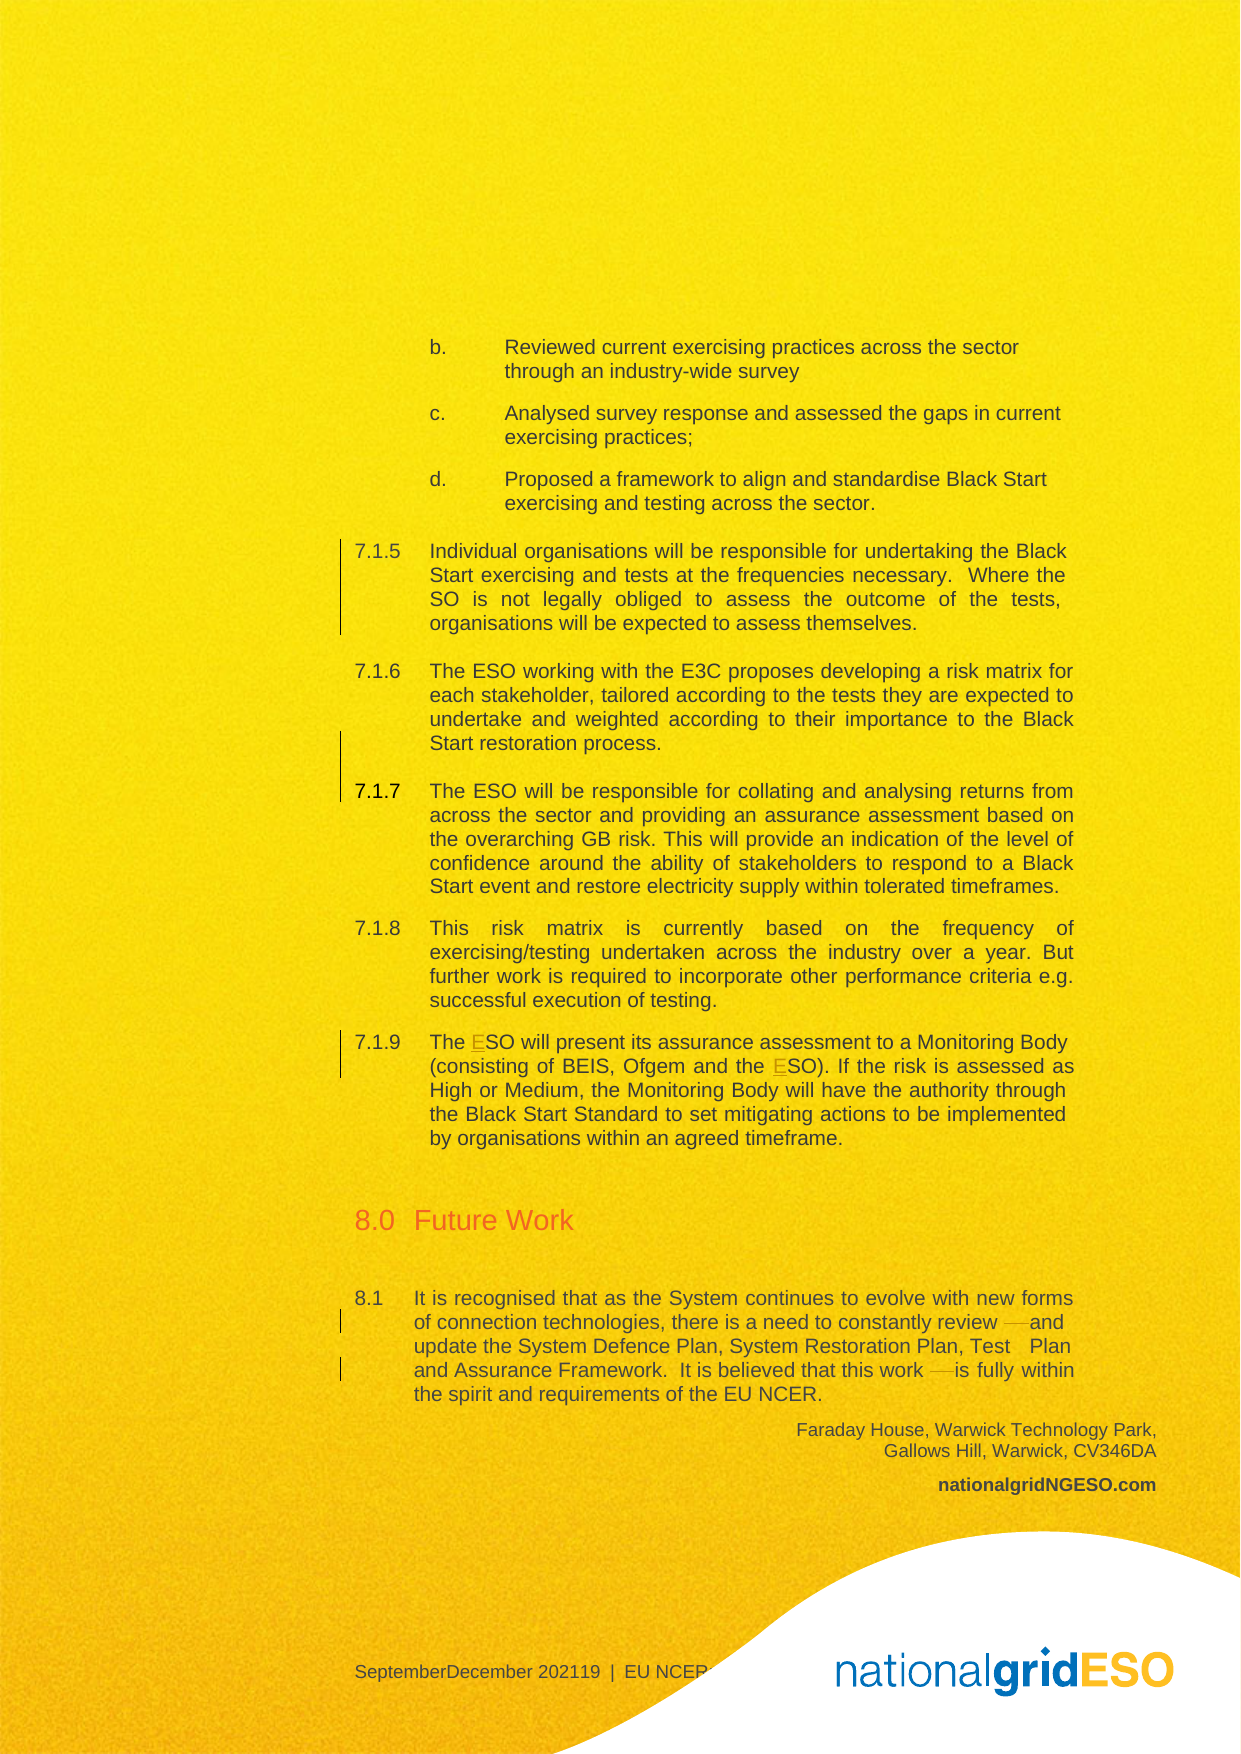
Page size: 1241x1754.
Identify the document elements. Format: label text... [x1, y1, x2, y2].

text 7.1.8 This risk matrix is currently based on the frequency of exercising/testing undertaken across the industry over a year. But further work is required to incorporate other performance criteria e.g. successful execution of testing. [354, 916, 1075, 1012]
text 7.1.7 The ESO will be responsible for collating and analysing returns from across the sector and providing an assurance assessment based on the overarching GB risk. This will provide an indication of the level of confidence around the ability of stakeholders to respond to a Black Start event and restore electricity supply within tolerated timeframes. [354, 778, 1075, 898]
list d. Proposed a framework to align and standardise Black Start exercising and testing across the sector. [354, 467, 1075, 515]
subtitle 8.0 Future Work [354, 1203, 1075, 1237]
list 7.1.5 Individual organisations will be responsible for undertaking the Black Start exercising and tests at the frequencies necessary. Where the SO is not legally obliged to assess the outcome of the tests, organisations will be expected to assess themselves. [354, 539, 1075, 635]
picture [0, 0, 1241, 1754]
text 7.1.6 The ESO working with the E3C proposes developing a risk matrix for each stakeholder, tailored according to the tests they are expected to undertake and weighted according to their importance to the Black Start restoration process. [354, 659, 1075, 754]
list b. Reviewed current exercising practices across the sector through an industry-wide survey [354, 272, 1075, 383]
list c. Analysed survey response and assessed the gaps in current exercising practices; [354, 401, 1075, 449]
text 8.1 It is recognised that as the System continues to evolve with new forms of connection technologies, there is a need to constantly review and update the System Defence Plan, System Restoration Plan, Test Plan and Assurance Framework. It is believed that this work is fully within the spirit and requirements of the EU NCER. [354, 1286, 1075, 1405]
text 7.1.9 The SO will present its assurance assessment to a Monitoring Body (consisting of BEIS, Ofgem and the SO). If the risk is assessed as High or Medium, the Monitoring Body will have the authority through the Black Start Standard to set mitigating actions to be implemented by organisations within an agreed timeframe. [354, 1030, 1075, 1150]
